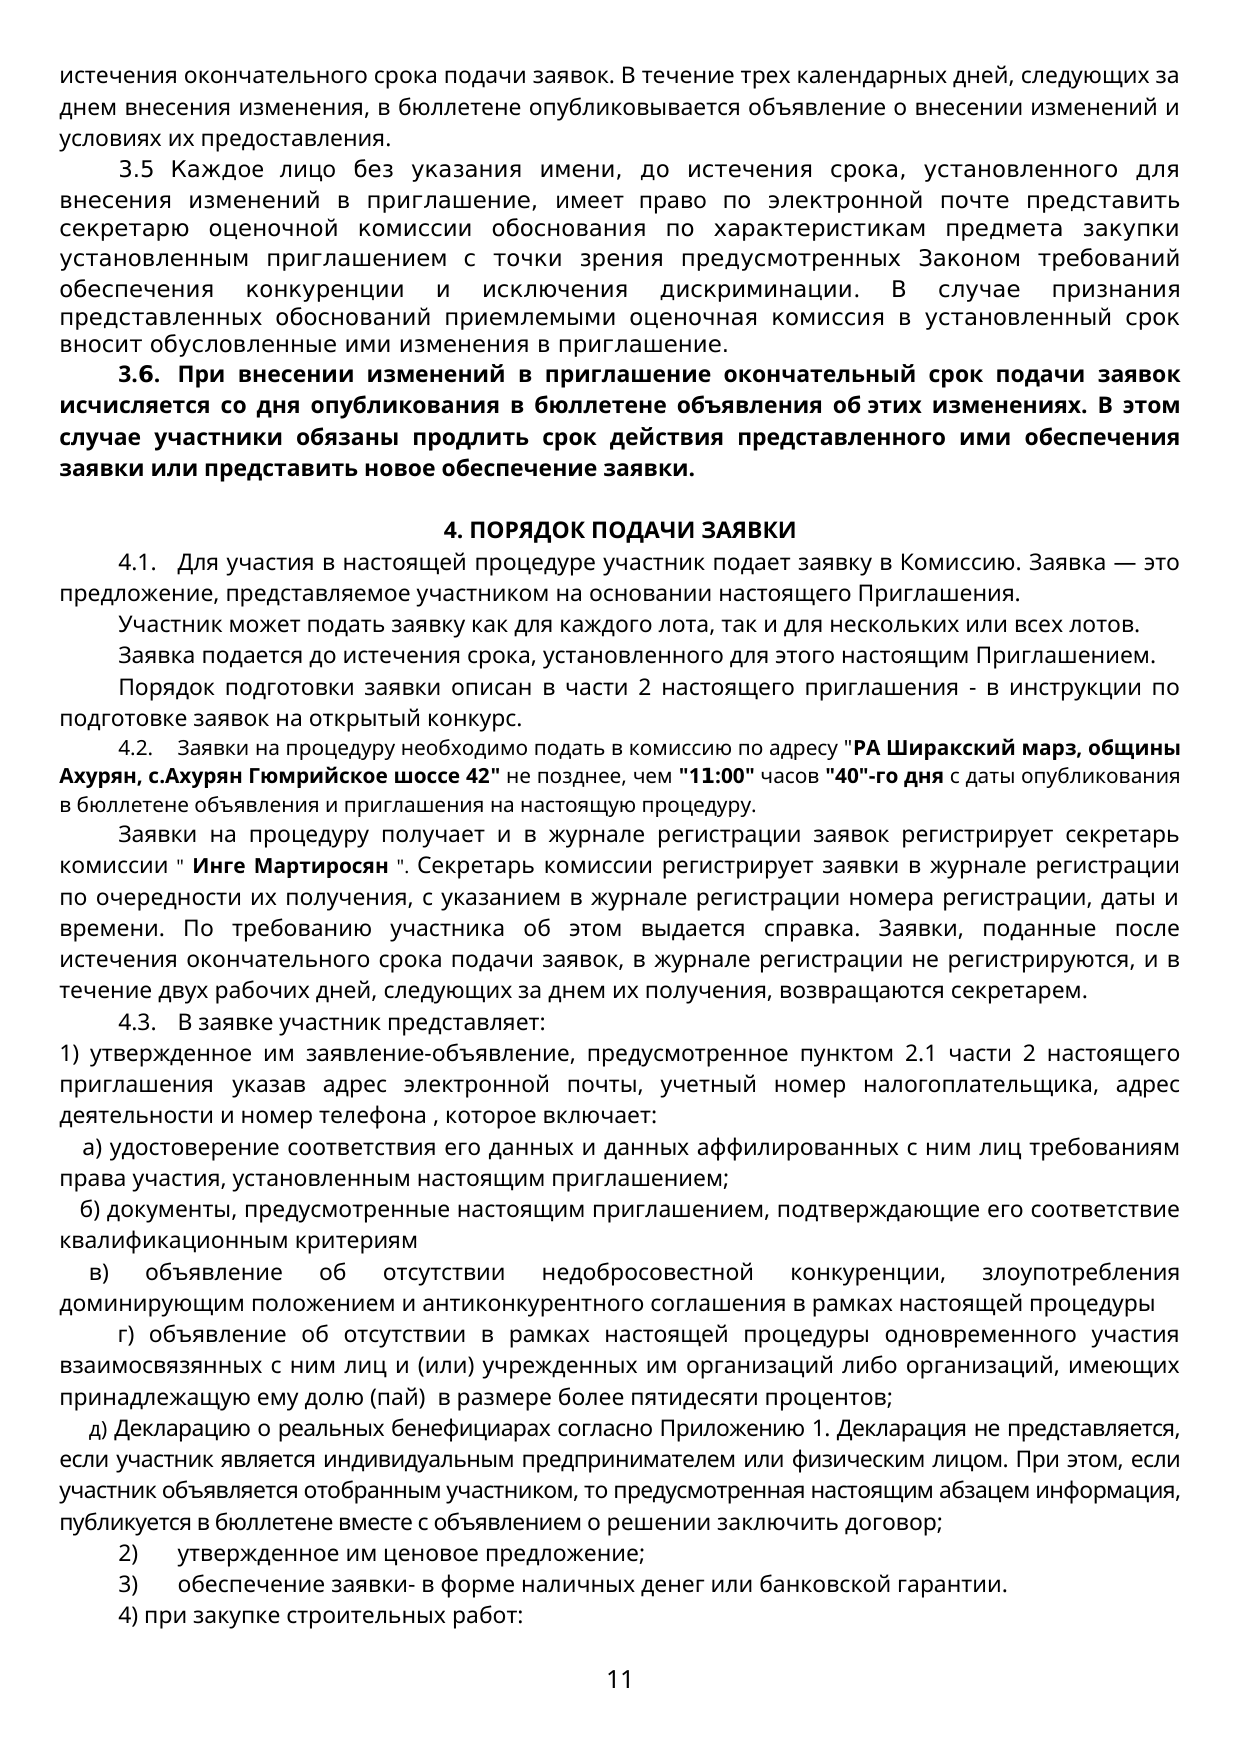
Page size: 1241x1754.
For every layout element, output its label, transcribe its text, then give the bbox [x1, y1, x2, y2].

text 4.2. Заявки на процедуру необходимо подать в комиссию по адресу "РА Ширакский марз, общины Ахурян, с.Ахурян Гюмрийское шоссе 42" не позднее, чем "11:00" часов "40"-го дня с даты опубликования в бюллетене объявления и приглашения на настоящую процедуру. [59, 733, 1181, 818]
text 3.5 Каждое лицо без указания имени, до истечения срока, установленного для внесения изменений в приглашение, имеет право по электронной почте представить секретарю оценочной комиссии обоснования по характеристикам предмета закупки установленным приглашением с точки зрения предусмотренных Законом требований обеспечения конкуренции и исключения дискриминации. В случае признания представленных обоснований приемлемыми оценочная комиссия в установленный срок вносит обусловленные ими изменения в приглашение. [59, 153, 1181, 358]
text 1) утвержденное им заявление-объявление, предусмотренное пунктом 2.1 части 2 настоящего приглашения указав адрес электронной почты, учетный номер налогоплательщика, адрес деятельности и номер телефона , которое включает: [59, 1037, 1181, 1131]
text Порядок подготовки заявки описан в части 2 настоящего приглашения - в инструкции по подготовке заявок на открытый конкурс. [59, 670, 1181, 733]
text 4.3. В заявке участник представляет: [59, 1006, 1181, 1037]
text 2) утвержденное им ценовое предложение; [59, 1537, 1181, 1568]
text а) удостоверение соответствия его данных и данных аффилированных с ним лиц требованиям права участия, установленным настоящим приглашением; [59, 1131, 1181, 1193]
text 4.1. Для участия в настоящей процедуре участник подает заявку в Комиссию. Заявка — это предложение, представляемое участником на основании настоящего Приглашения. [59, 545, 1181, 608]
text Участник может подать заявку как для каждого лота, так и для нескольких или всех лотов. [59, 608, 1181, 639]
text Заявка подается до истечения срока, установленного для этого настоящим Приглашением. [59, 639, 1181, 670]
text 4) при закупке строительных работ: [59, 1599, 1181, 1631]
text Заявки на процедуру получает и в журнале регистрации заявок регистрирует секретарь комиссии " Инге Мартиросян ". Секретарь комиссии регистрирует заявки в журнале регистрации по очередности их получения, с указанием в журнале регистрации номера регистрации, даты и времени. По требованию участника об этом выдается справка. Заявки, поданные после истечения окончательного срока подачи заявок, в журнале регистрации не регистрируются, и в течение двух рабочих дней, следующих за днем их получения, возвращаются секретарем. [59, 818, 1181, 1006]
text д) Декларацию о реальных бенефициарах согласно Приложению 1. Декларация не представляется, если участник является индивидуальным предпринимателем или физическим лицом. При этом, если участник объявляется отобранным участником, то предусмотренная настоящим абзацем информация, публикуется в бюллетене вместе с объявлением о решении заключить договор; [59, 1412, 1181, 1537]
text в) объявление об отсутствии недобросовестной конкуренции, злоупотребления доминирующим положением и антиконкурентного соглашения в рамках настоящей процедуры [59, 1256, 1181, 1318]
text 3) обеспечение заявки- в форме наличных денег или банковской гарантии. [59, 1568, 1181, 1599]
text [59, 59, 1181, 153]
text б) документы, предусмотренные настоящим приглашением, подтверждающие его соответствие квалификационным критериям [59, 1193, 1181, 1256]
text г) объявление об отсутствии в рамках настоящей процедуры одновременного участия взаимосвязянных с ним лиц и (или) учрежденных им организаций либо организаций, имеющих принадлежащую ему долю (пай) в размере более пятидесяти процентов; [59, 1318, 1181, 1412]
text 3.6. При внесении изменений в приглашение окончательный срок подачи заявок исчисляется со дня опубликования в бюллетене объявления об этих изменениях. В этом случае участники обязаны продлить срок действия представленного ими обеспечения заявки или представить новое обеспечение заявки. [59, 358, 1181, 483]
text 4. ПОРЯДОК ПОДАЧИ ЗАЯВКИ [59, 514, 1181, 545]
